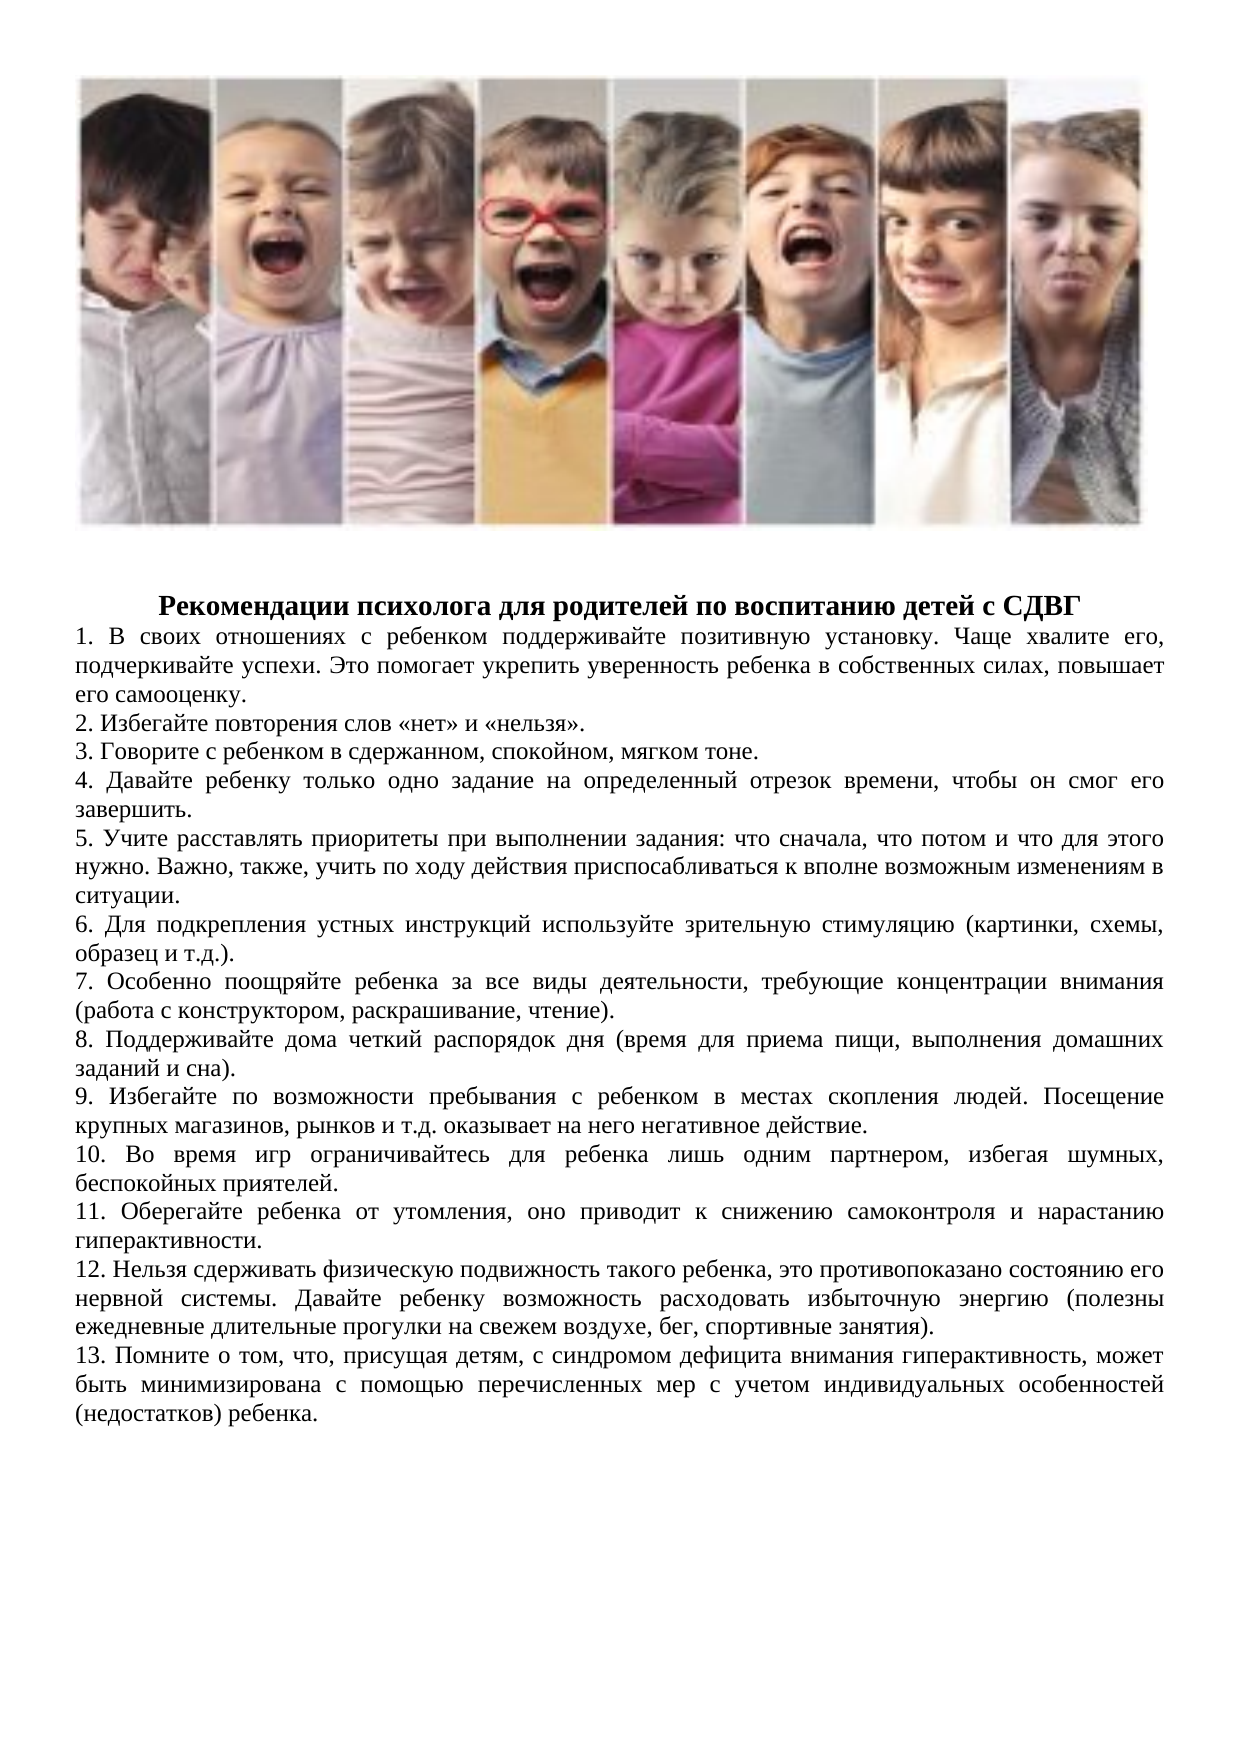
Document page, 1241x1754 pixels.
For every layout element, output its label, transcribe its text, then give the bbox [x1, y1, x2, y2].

text 13. Помните о том, что, присущая детям, с синдромом дефицита внимания гиперактивность, может быть минимизирована с помощью перечисленных мер с учетом индивидуальных особенностей (недостатков) ребенка. [75, 1340, 1165, 1426]
text 2. Избегайте повторения слов «нет» и «нельзя». [75, 708, 1165, 736]
text 11. Оберегайте ребенка от утомления, оно приводит к снижению самоконтроля и нарастанию гиперактивности. [75, 1196, 1165, 1254]
text 9. Избегайте по возможности пребывания с ребенком в местах скопления людей. Посещение крупных магазинов, рынков и т.д. оказывает на него негативное действие. [75, 1081, 1165, 1139]
picture [75, 75, 1148, 531]
text 12. Нельзя сдерживать физическую подвижность такого ребенка, это противопоказано состоянию его нервной системы. Давайте ребенку возможность расходовать избыточную энергию (полезны ежедневные длительные прогулки на свежем воздухе, бег, спортивные занятия). [75, 1254, 1165, 1340]
text 4. Давайте ребенку только одно задание на определенный отрезок времени, чтобы он смог его завершить. [75, 765, 1165, 823]
text 8. Поддерживайте дома четкий распорядок дня (время для приема пищи, выполнения домашних заданий и сна). [75, 1024, 1165, 1081]
text Рекомендации психолога для родителей по воспитанию детей с СДВГ [75, 588, 1165, 621]
text 5. Учите расставлять приоритеты при выполнении задания: что сначала, что потом и что для этого нужно. Важно, также, учить по ходу действия приспосабливаться к вполне возможным изменениям в ситуации. [75, 823, 1165, 909]
text 6. Для подкрепления устных инструкций используйте зрительную стимуляцию (картинки, схемы, образец и т.д.). [75, 909, 1165, 966]
text 1. В своих отношениях с ребенком поддерживайте позитивную установку. Чаще хвалите его, подчеркивайте успехи. Это помогает укрепить уверенность ребенка в собственных силах, повышает его самооценку. [75, 621, 1165, 708]
text 3. Говорите с ребенком в сдержанном, спокойном, мягком тоне. [75, 736, 1165, 765]
text 10. Во время игр ограничивайтесь для ребенка лишь одним партнером, избегая шумных, беспокойных приятелей. [75, 1139, 1165, 1196]
text 7. Особенно поощряйте ребенка за все виды деятельности, требующие концентрации внимания (работа с конструктором, раскрашивание, чтение). [75, 966, 1165, 1024]
